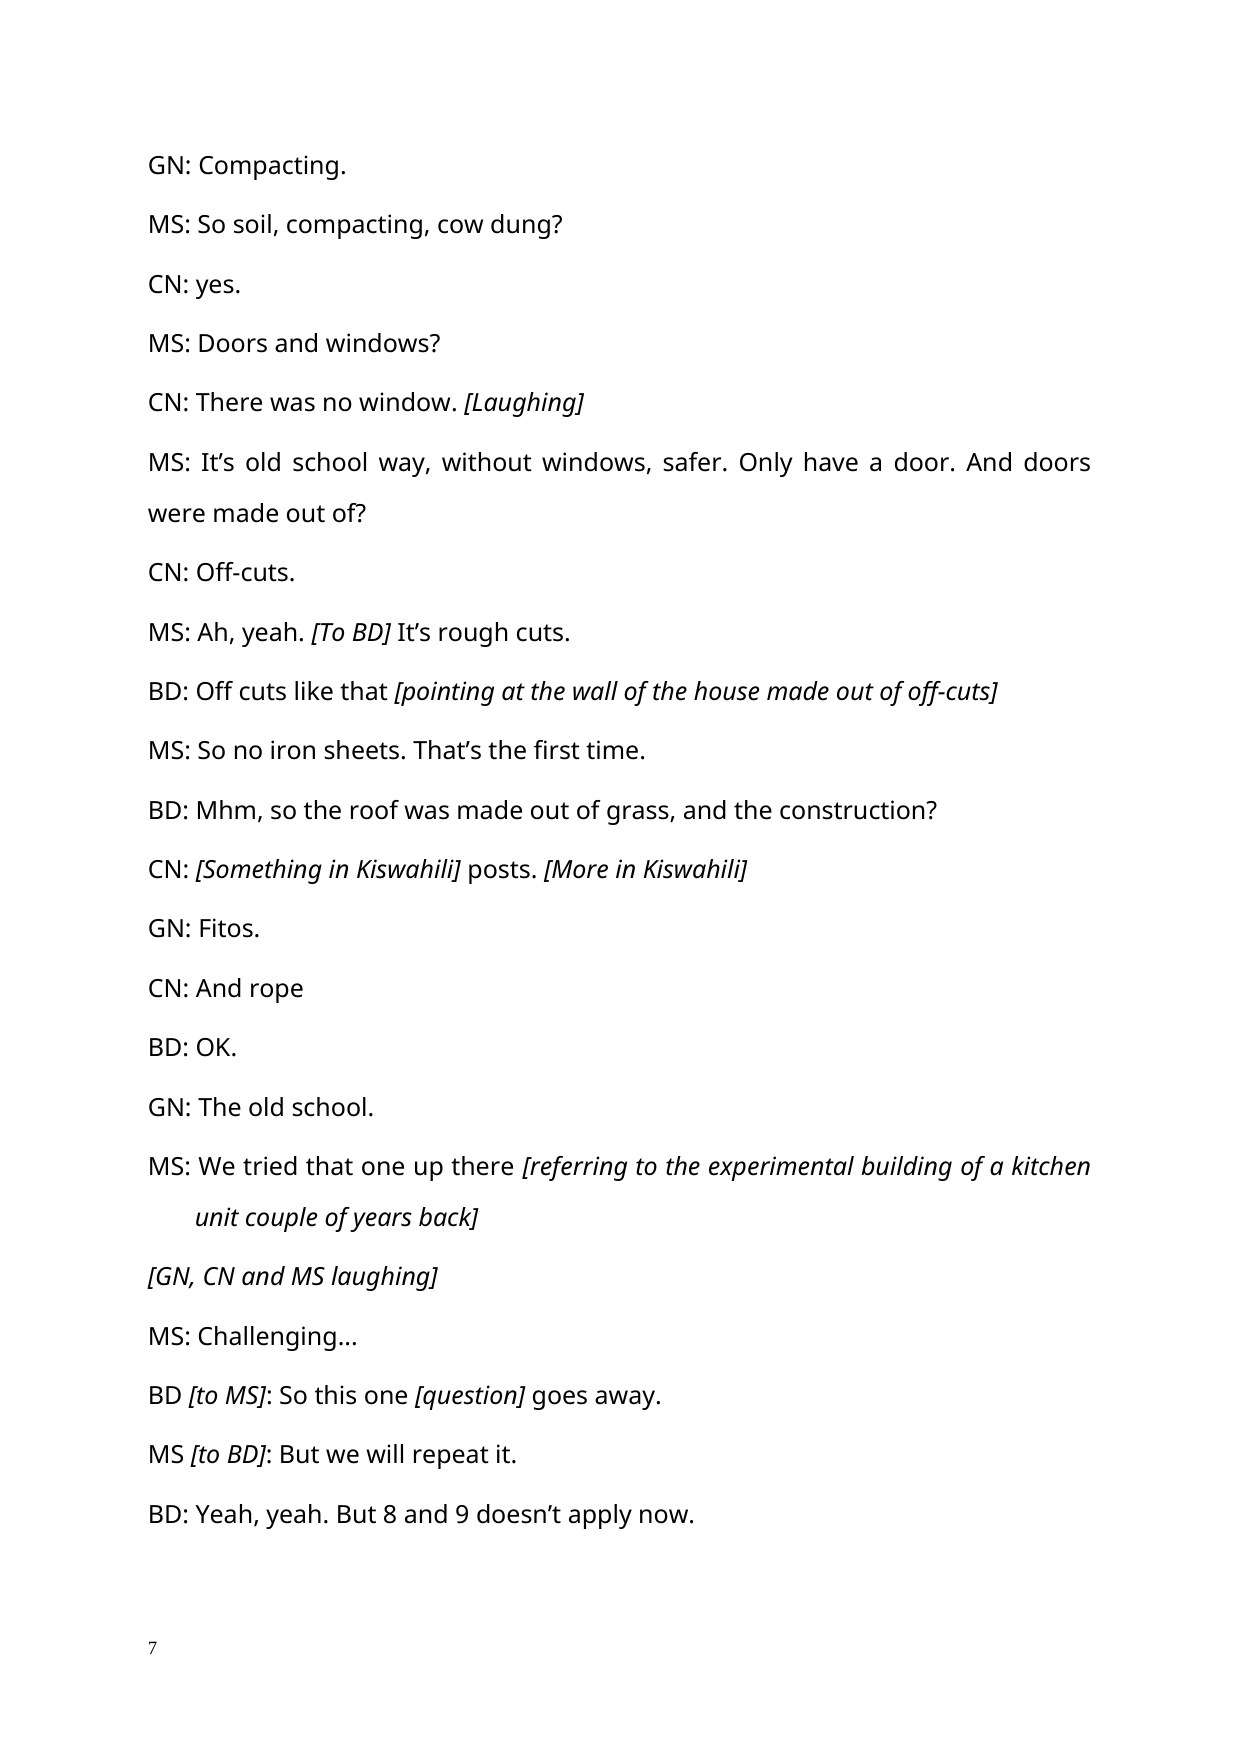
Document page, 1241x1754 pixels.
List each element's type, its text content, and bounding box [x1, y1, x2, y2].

text GN: Compacting. [148, 148, 1093, 182]
text MS: It’s old school way, without windows, safer. Only have a door. And doors were made out of? [148, 444, 1093, 529]
text GN: The old school. [148, 1089, 1093, 1123]
text BD: Off cuts like that [pointing at the wall of the house made out of off-cuts] [148, 674, 1093, 708]
text CN: Off-cuts. [148, 555, 1093, 589]
text BD: OK. [148, 1030, 1093, 1064]
text CN: yes. [148, 266, 1093, 300]
text BD: Yeah, yeah. But 8 and 9 doesn’t apply now. [148, 1497, 1093, 1531]
text GN: Fitos. [148, 911, 1093, 945]
text MS: We tried that one up there [referring to the experimental building of a kitchen unit couple of years back] [148, 1149, 1093, 1234]
text CN: [Something in Kiswahili] posts. [More in Kiswahili] [148, 852, 1093, 886]
text MS: So no iron sheets. That’s the first time. [148, 733, 1093, 767]
text MS: Ah, yeah. [To BD] It’s rough cuts. [148, 614, 1093, 648]
text MS: Challenging... [148, 1318, 1093, 1352]
text BD: Mhm, so the roof was made out of grass, and the construction? [148, 792, 1093, 826]
text CN: There was no window. [Laughing] [148, 385, 1093, 419]
text MS [to BD]: But we will repeat it. [148, 1437, 1093, 1471]
text CN: And rope [148, 971, 1093, 1004]
text MS: So soil, compacting, cow dung? [148, 207, 1093, 241]
text BD [to MS]: So this one [question] goes away. [148, 1378, 1093, 1412]
text [GN, CN and MS laughing] [148, 1259, 1093, 1293]
text MS: Doors and windows? [148, 326, 1093, 360]
